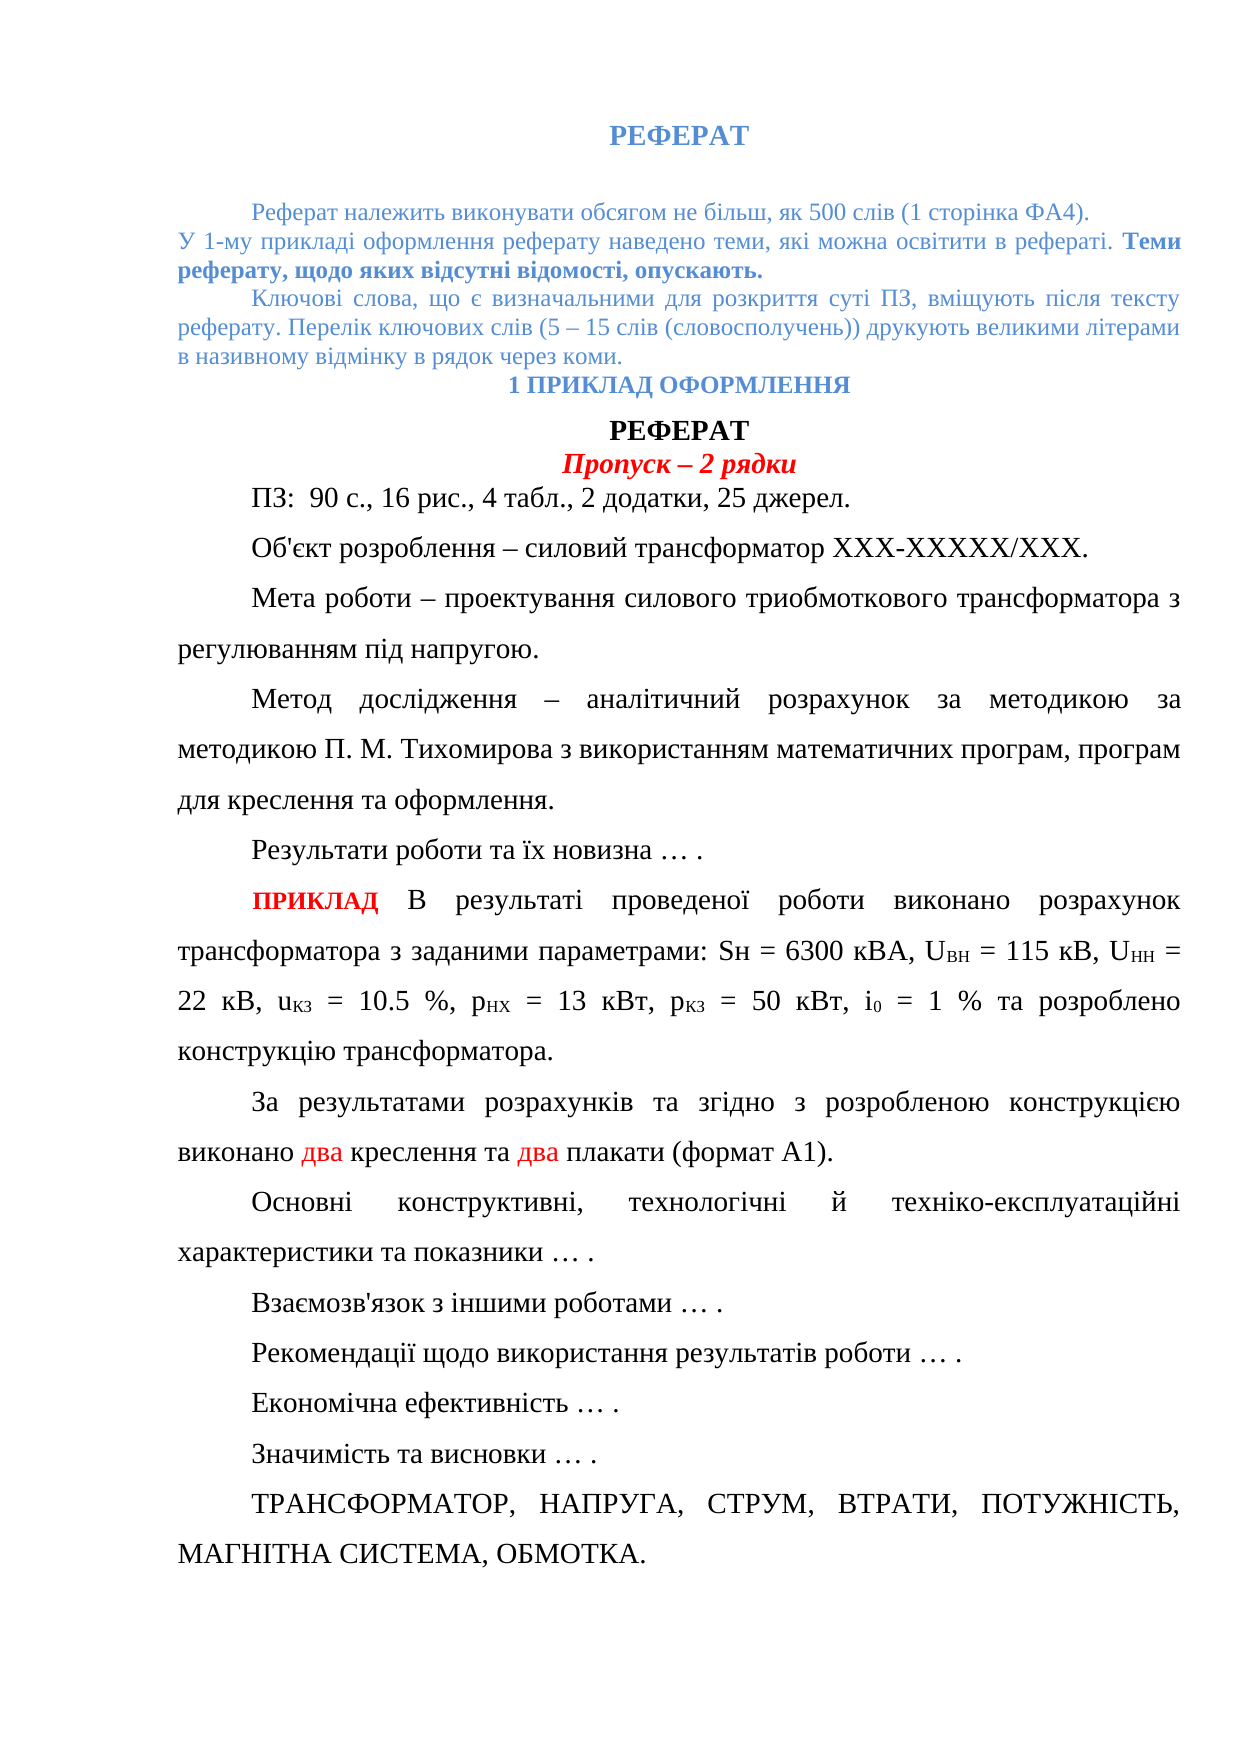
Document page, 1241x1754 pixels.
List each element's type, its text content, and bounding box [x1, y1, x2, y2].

text Пропуск – 2 рядки [177, 446, 1181, 480]
text Ключові слова, що є визначальними для розкриття суті ПЗ, вміщують після тексту реферату. Перелік ключових слів (5 – 15 слів (словосполучень)) друкують великими літерами в називному відмінку в рядок через коми. [177, 283, 1181, 370]
text Рекомендації щодо використання результатів роботи … . [177, 1335, 1181, 1369]
text ПРИКЛАД В результаті проведеної роботи виконано розрахунок трансформатора з заданими параметрами: Sн = 6300 кВА, UВН = 115 кВ, UНН = 22 кВ, uКЗ = 10.5 %, pНХ = 13 кВт, pКЗ = 50 кВт, i0 = 1 % та розроблено конструкцію трансформатора. [177, 882, 1181, 1067]
text Метод дослідження – аналітичний розрахунок за методикою за методикою П. М. Тихомирова з використанням математичних програм, програм для креслення та оформлення. [177, 681, 1181, 815]
text Реферат належить виконувати обсягом не більш, як 500 слів (1 сторінка ФА4). [177, 197, 1181, 226]
text Економічна ефективність … . [177, 1386, 1181, 1419]
text РЕФЕРАТ [177, 118, 1181, 152]
text Об'єкт розроблення – силовий трансформатор ХХХ-ХХХХХ/ХХХ. [177, 530, 1181, 564]
text РЕФЕРАТ [177, 413, 1181, 446]
text Результати роботи та їх новизна … . [177, 832, 1181, 866]
text Основні конструктивні, технологічні й техніко-експлуатаційні характеристики та показники … . [177, 1184, 1181, 1268]
text Взаємозв'язок з іншими роботами … . [177, 1285, 1181, 1318]
text ПЗ: 90 c., 16 рис., 4 табл., 2 додатки, 25 джерел. [177, 480, 1181, 513]
text За результатами розрахунків та згідно з розробленою конструкцією виконано два креслення та два плакати (формат А1). [177, 1084, 1181, 1167]
subtitle ТРАНСФОРМАТОР, НАПРУГА, СТРУМ, ВТРАТИ, ПОТУЖНІСТЬ, МАГНІТНА СИСТЕМА, ОБМОТКА. [177, 1486, 1181, 1570]
text 1 ПРИКЛАД ОФОРМЛЕННЯ [177, 370, 1181, 398]
text Значимість та висновки … . [177, 1436, 1181, 1469]
text Мета роботи – проектування силового триобмоткового трансформатора з регулюванням під напругою. [177, 581, 1181, 664]
text У 1-му прикладі оформлення реферату наведено теми, які можна освітити в рефераті. Теми реферату, щодо яких відсутні відомості, опускають. [177, 226, 1181, 283]
